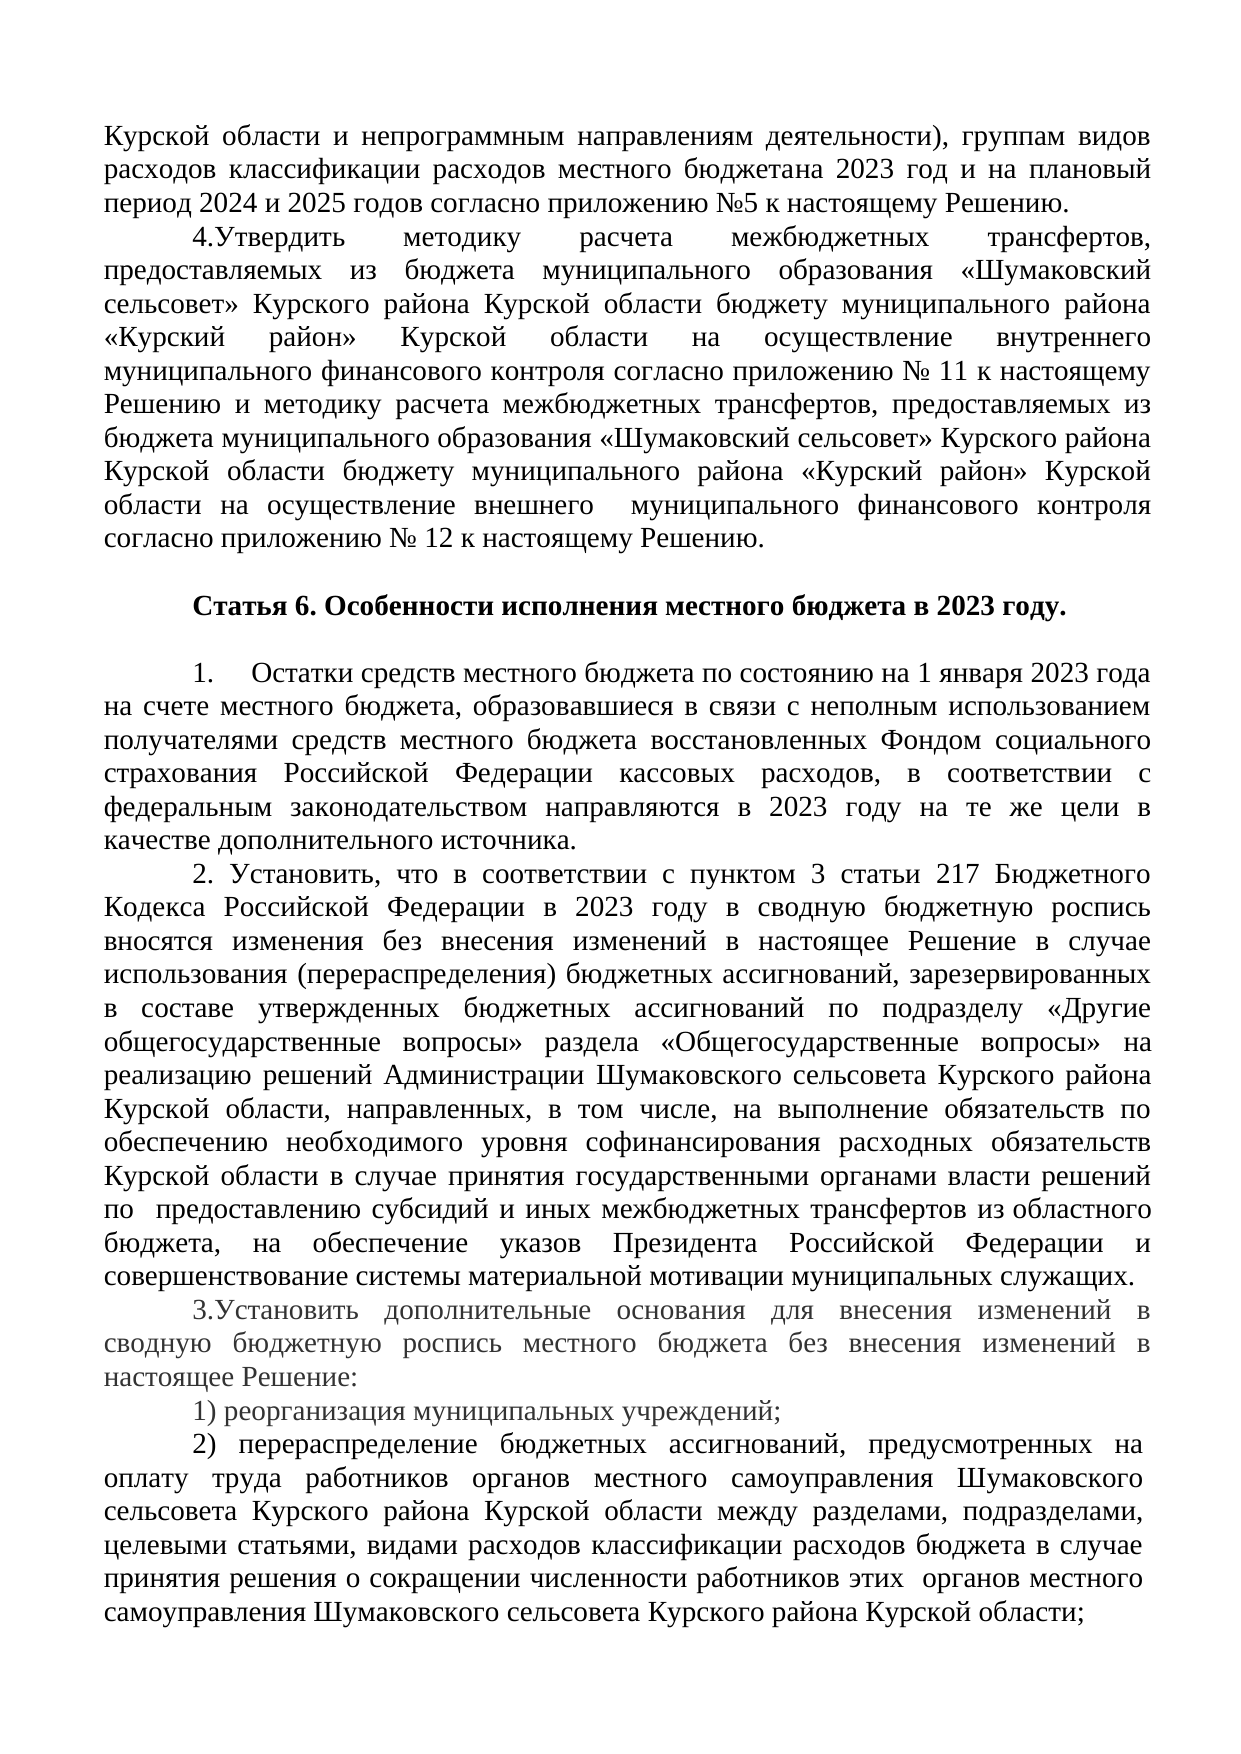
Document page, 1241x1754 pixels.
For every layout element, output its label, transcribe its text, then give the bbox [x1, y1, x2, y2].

text Статья 6. Особенности исполнения местного бюджета в 2023 году. [103, 588, 1144, 621]
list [103, 118, 1152, 219]
text 2. Установить, что в соответствии с пунктом 3 статьи 217 Бюджетного Кодекса Российской Федерации в 2023 году в сводную бюджетную роспись вносятся изменения без внесения изменений в настоящее Решение в случае использования (перераспределения) бюджетных ассигнований, зарезервированных в составе утвержденных бюджетных ассигнований по подразделу «Другие общегосударственные вопросы» раздела «Общегосударственные вопросы» на реализацию решений Администрации Шумаковского сельсовета Курского района Курской области, направленных, в том числе, на выполнение обязательств по обеспечению необходимого уровня софинансирования расходных обязательств Курской области в случае принятия государственными органами власти решений по предоставлению субсидий и иных межбюджетных трансфертов из областного бюджета, на обеспечение указов Президента Российской Федерации и совершенствование системы материальной мотивации муниципальных служащих. [103, 856, 1152, 1292]
text 4.Утвердить методику расчета межбюджетных трансфертов, предоставляемых из бюджета муниципального образования «Шумаковский сельсовет» Курского района Курской области бюджету муниципального района «Курский район» Курской области на осуществление внутреннего муниципального финансового контроля согласно приложению № 11 к настоящему Решению и методику расчета межбюджетных трансфертов, предоставляемых из бюджета муниципального образования «Шумаковский сельсовет» Курского района Курской области бюджету муниципального района «Курский район» Курской области на осуществление внешнего муниципального финансового контроля согласно приложению № 12 к настоящему Решению. [103, 219, 1152, 554]
text 3.Установить дополнительные основания для внесения изменений в сводную бюджетную роспись местного бюджета без внесения изменений в настоящее Решение: [103, 1292, 1152, 1393]
text 1) реорганизация муниципальных учреждений; [103, 1393, 1152, 1426]
list Остатки средств местного бюджета по состоянию на 1 января 2023 года на счете местного бюджета, образовавшиеся в связи с неполным использованием получателями средств местного бюджета восстановленных Фондом социального страхования Российской Федерации кассовых расходов, в соответствии с федеральным законодательством направляются в 2023 году на те же цели в качестве дополнительного источника. [103, 655, 1152, 856]
text 2) перераспределение бюджетных ассигнований, предусмотренных на оплату труда работников органов местного самоуправления Шумаковского сельсовета Курского района Курской области между разделами, подразделами, целевыми статьями, видами расходов классификации расходов бюджета в случае принятия решения о сокращении численности работников этих органов местного самоуправления Шумаковского сельсовета Курского района Курской области; [103, 1426, 1144, 1627]
